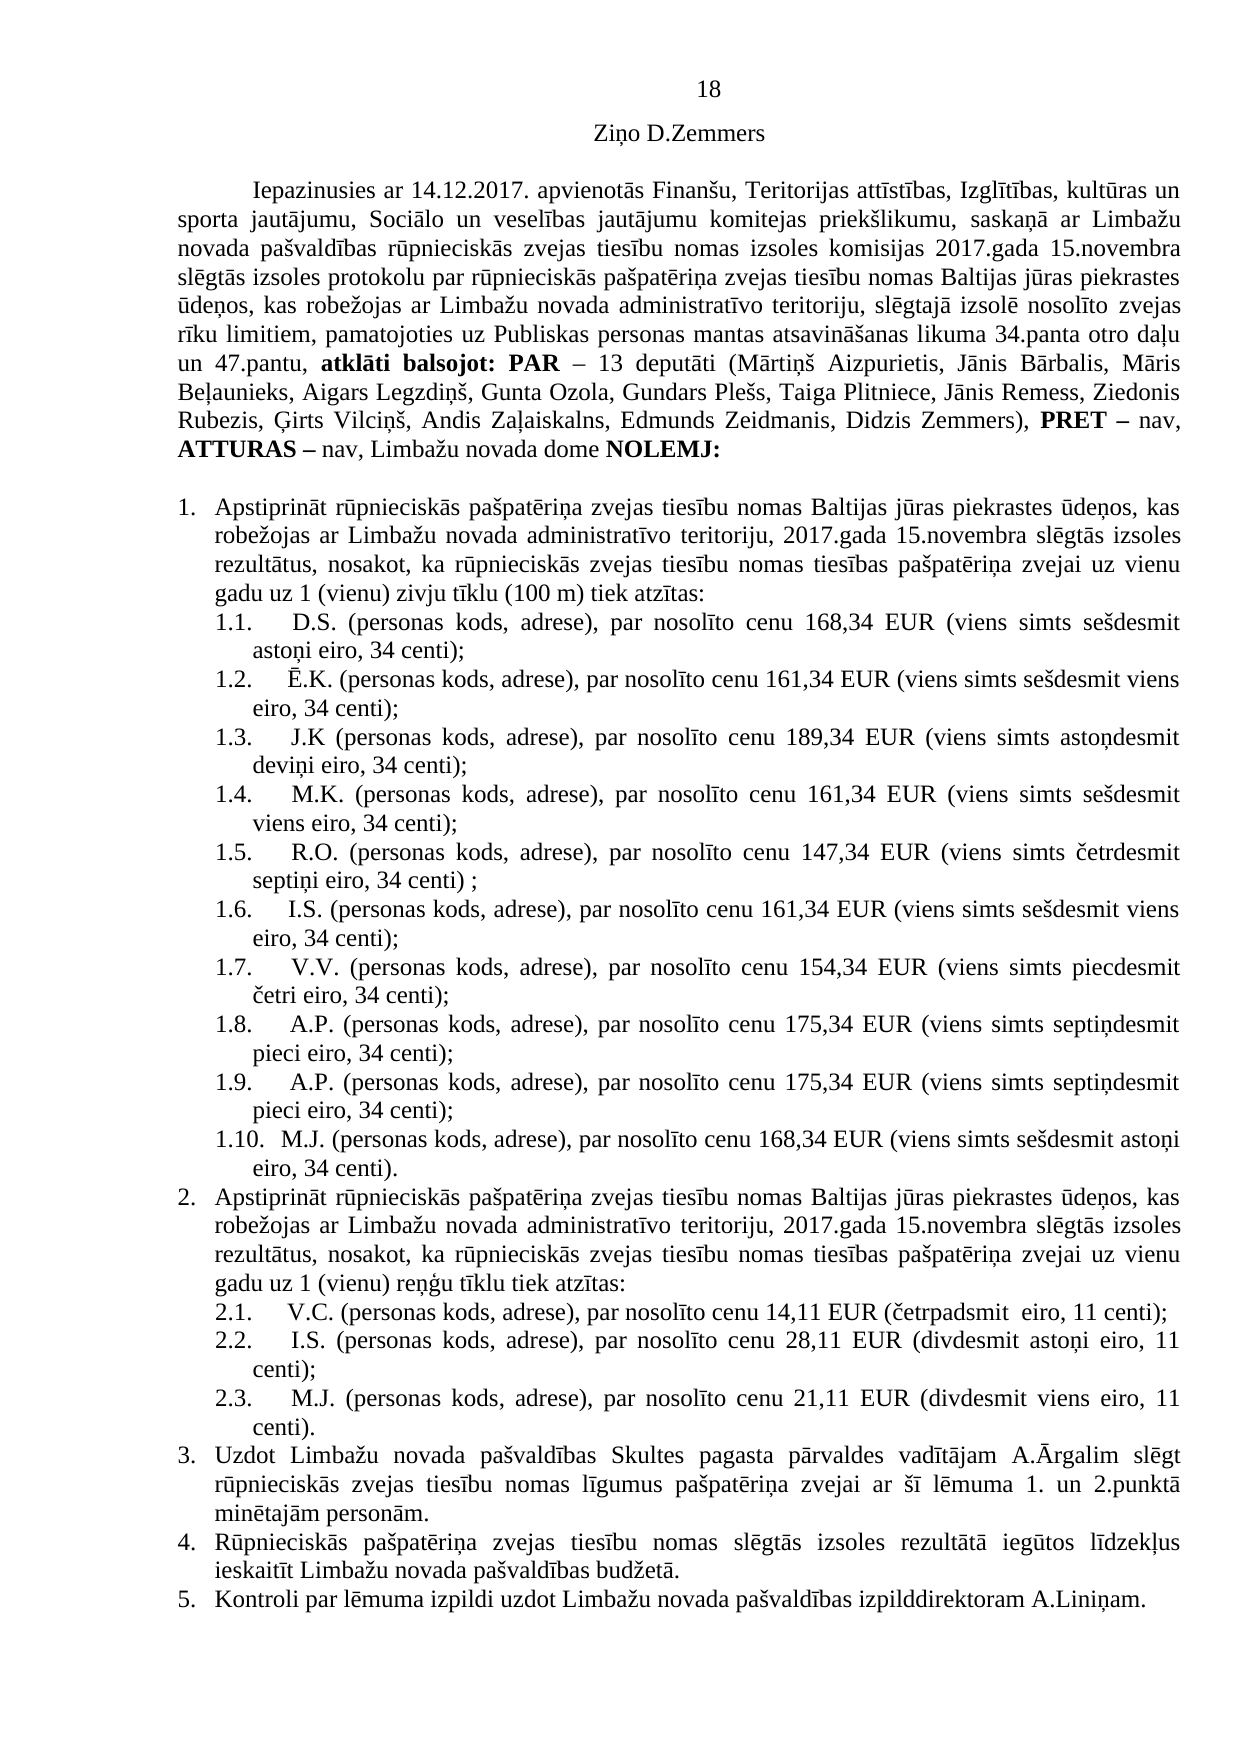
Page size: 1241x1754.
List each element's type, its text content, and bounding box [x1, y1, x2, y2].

list V.C. (personas kods, adrese), par nosolīto cenu 14,11 EUR (četrpadsmit eiro, 11 centi); [215, 1297, 1181, 1326]
list M.J. (personas kods, adrese), par nosolīto cenu 21,11 EUR (divdesmit viens eiro, 11 centi). [215, 1383, 1181, 1441]
list M.J. (personas kods, adrese), par nosolīto cenu 168,34 EUR (viens simts sešdesmit astoņi eiro, 34 centi). [215, 1124, 1181, 1182]
list J.K (personas kods, adrese), par nosolīto cenu 189,34 EUR (viens simts astoņdesmit deviņi eiro, 34 centi); [215, 722, 1181, 779]
list R.O. (personas kods, adrese), par nosolīto cenu 147,34 EUR (viens simts četrdesmit septiņi eiro, 34 centi) ; [215, 837, 1181, 894]
list A.P. (personas kods, adrese), par nosolīto cenu 175,34 EUR (viens simts septiņdesmit pieci eiro, 34 centi); [215, 1067, 1181, 1124]
list I.S. (personas kods, adrese), par nosolīto cenu 161,34 EUR (viens simts sešdesmit viens eiro, 34 centi); [215, 894, 1181, 952]
list D.S. (personas kods, adrese), par nosolīto cenu 168,34 EUR (viens simts sešdesmit astoņi eiro, 34 centi); [215, 607, 1181, 664]
list V.V. (personas kods, adrese), par nosolīto cenu 154,34 EUR (viens simts piecdesmit četri eiro, 34 centi); [215, 952, 1181, 1009]
list A.P. (personas kods, adrese), par nosolīto cenu 175,34 EUR (viens simts septiņdesmit pieci eiro, 34 centi); [215, 1009, 1181, 1067]
text Iepazinusies ar 14.12.2017. apvienotās Finanšu, Teritorijas attīstības, Izglītības, kultūras un sporta jautājumu, Sociālo un veselības jautājumu komitejas priekšlikumu, saskaņā ar Limbažu novada pašvaldības rūpnieciskās zvejas tiesību nomas izsoles komisijas 2017.gada 15.novembra slēgtās izsoles protokolu par rūpnieciskās pašpatēriņa zvejas tiesību nomas Baltijas jūras piekrastes ūdeņos, kas robežojas ar Limbažu novada administratīvo teritoriju, slēgtajā izsolē nosolīto zvejas rīku limitiem, pamatojoties uz Publiskas personas mantas atsavināšanas likuma 34.panta otro daļu un 47.pantu, atklāti balsojot: PAR – 13 deputāti (Mārtiņš Aizpurietis, Jānis Bārbalis, Māris Beļaunieks, Aigars Legzdiņš, Gunta Ozola, Gundars Plešs, Taiga Plitniece, Jānis Remess, Ziedonis Rubezis, Ģirts Vilciņš, Andis Zaļaiskalns, Edmunds Zeidmanis, Didzis Zemmers), PRET – nav, ATTURAS – nav, Limbažu novada dome NOLEMJ: [177, 176, 1181, 463]
list Uzdot Limbažu novada pašvaldības Skultes pagasta pārvaldes vadītājam A.Ārgalim slēgt rūpnieciskās zvejas tiesību nomas līgumus pašpatēriņa zvejai ar šī lēmuma 1. un 2.punktā minētajām personām. [177, 1441, 1181, 1527]
list Kontroli par lēmuma izpildi uzdot Limbažu novada pašvaldības izpilddirektoram A.Liniņam. [177, 1584, 1181, 1613]
list Apstiprināt rūpnieciskās pašpatēriņa zvejas tiesību nomas Baltijas jūras piekrastes ūdeņos, kas robežojas ar Limbažu novada administratīvo teritoriju, 2017.gada 15.novembra slēgtās izsoles rezultātus, nosakot, ka rūpnieciskās zvejas tiesību nomas tiesības pašpatēriņa zvejai uz vienu gadu uz 1 (vienu) reņģu tīklu tiek atzītas: [177, 1182, 1181, 1297]
list Ē.K. (personas kods, adrese), par nosolīto cenu 161,34 EUR (viens simts sešdesmit viens eiro, 34 centi); [215, 664, 1181, 722]
list Apstiprināt rūpnieciskās pašpatēriņa zvejas tiesību nomas Baltijas jūras piekrastes ūdeņos, kas robežojas ar Limbažu novada administratīvo teritoriju, 2017.gada 15.novembra slēgtās izsoles rezultātus, nosakot, ka rūpnieciskās zvejas tiesību nomas tiesības pašpatēriņa zvejai uz vienu gadu uz 1 (vienu) zivju tīklu (100 m) tiek atzītas: [177, 492, 1181, 607]
list Rūpnieciskās pašpatēriņa zvejas tiesību nomas slēgtās izsoles rezultātā iegūtos līdzekļus ieskaitīt Limbažu novada pašvaldības budžetā. [177, 1527, 1181, 1584]
list I.S. (personas kods, adrese), par nosolīto cenu 28,11 EUR (divdesmit astoņi eiro, 11 centi); [215, 1326, 1181, 1383]
text Ziņo D.Zemmers [177, 118, 1181, 147]
list M.K. (personas kods, adrese), par nosolīto cenu 161,34 EUR (viens simts sešdesmit viens eiro, 34 centi); [215, 779, 1181, 837]
